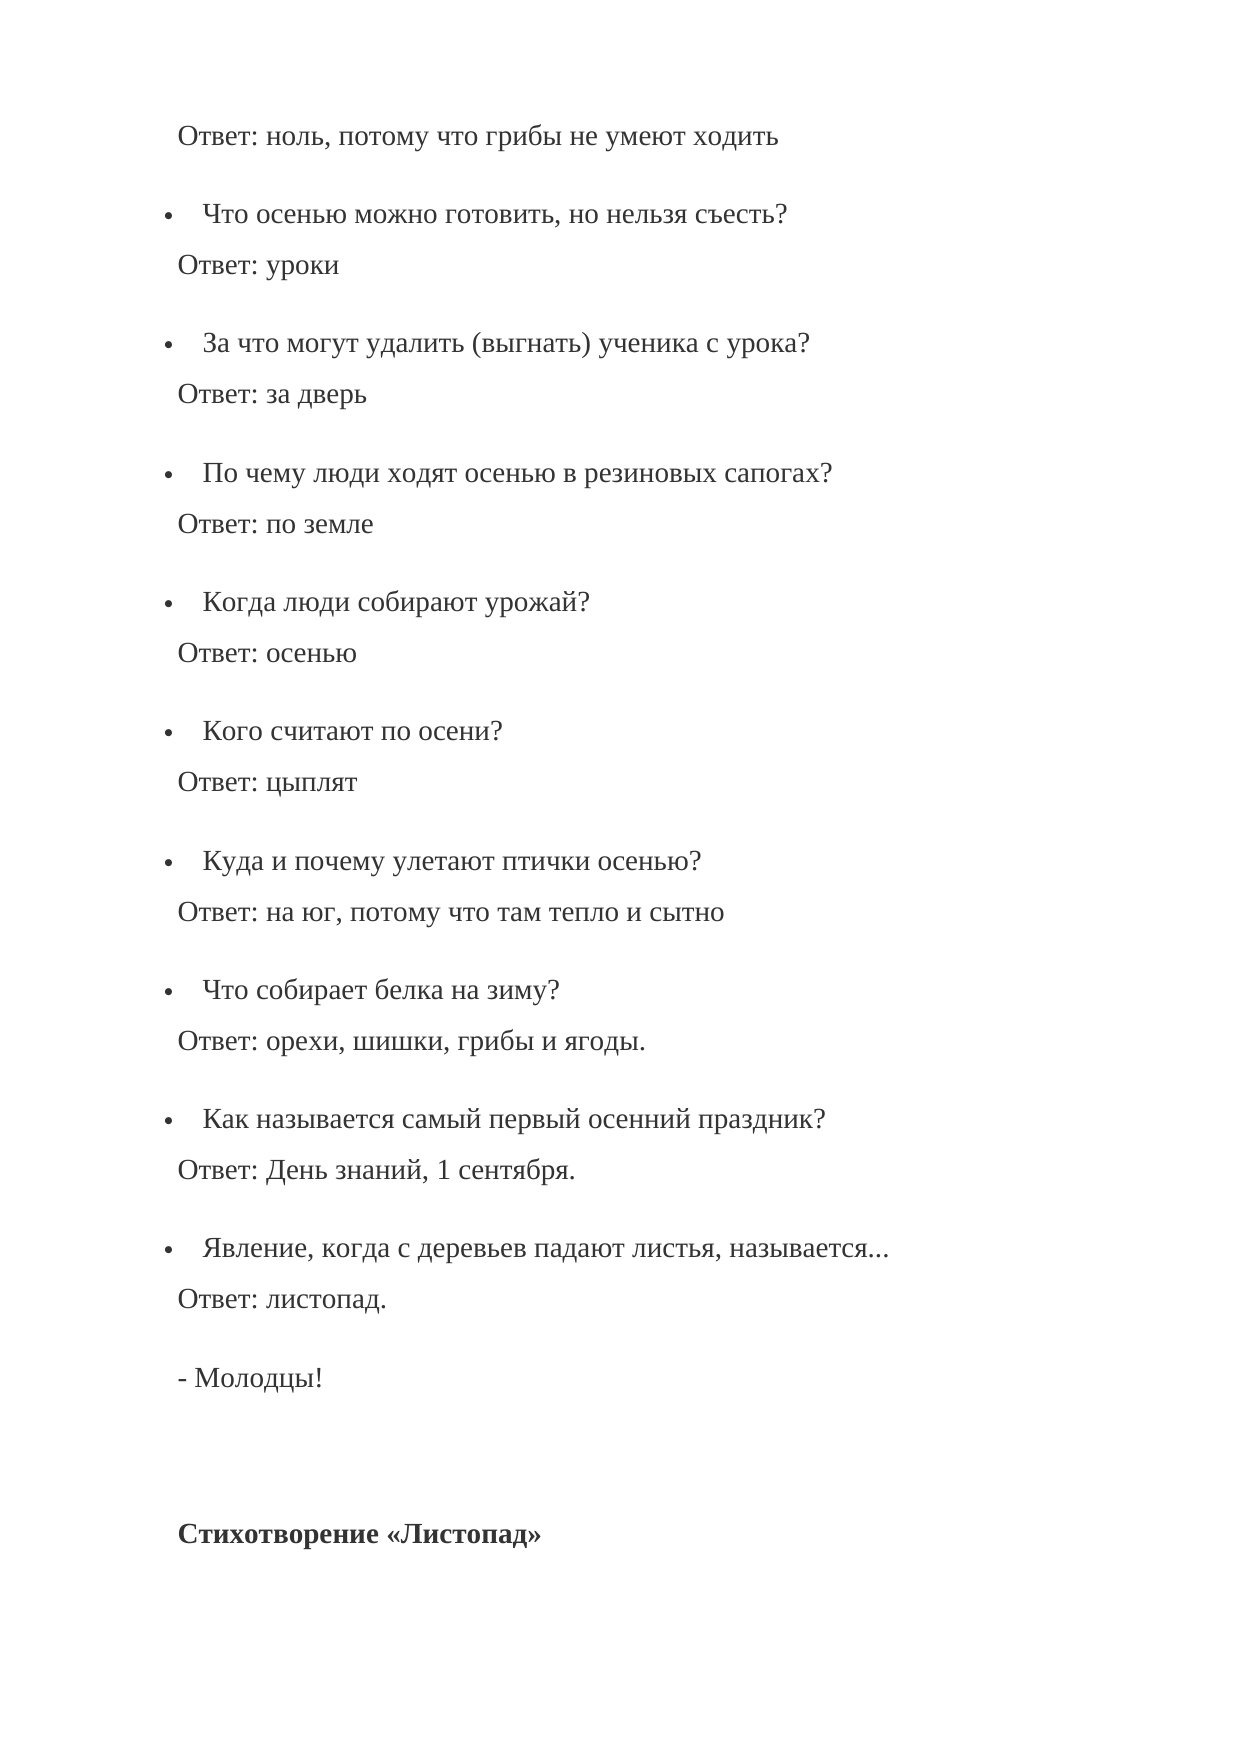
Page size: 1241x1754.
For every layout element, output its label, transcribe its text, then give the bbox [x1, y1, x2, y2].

text Ответ: цыплят [177, 764, 1152, 798]
text - Молодцы! [177, 1360, 1152, 1393]
list Что собирает белка на зиму? [165, 972, 1152, 1006]
text Ответ: по земле [177, 506, 1152, 539]
text Ответ: листопад. [177, 1282, 1152, 1315]
list За что могут удалить (выгнать) ученика с урока? [165, 326, 1152, 359]
text Ответ: ноль, потому что грибы не умеют ходить [177, 118, 1152, 152]
list Кого считают по осени? [165, 713, 1152, 747]
text Ответ: уроки [177, 247, 1152, 281]
list Куда и почему улетают птички осенью? [165, 843, 1152, 876]
text Ответ: за дверь [177, 377, 1152, 410]
list Как называется самый первый осенний праздник? [165, 1101, 1152, 1135]
list Явление, когда с деревьев падают листья, называется... [165, 1231, 1152, 1264]
list Когда люди собирают урожай? [165, 584, 1152, 618]
list Что осенью можно готовить, но нельзя съесть? [165, 196, 1152, 230]
text Ответ: День знаний, 1 сентября. [177, 1152, 1152, 1186]
list По чему люди ходят осенью в резиновых сапогах? [165, 455, 1152, 488]
text Ответ: на юг, потому что там тепло и сытно [177, 894, 1152, 927]
text Ответ: осенью [177, 635, 1152, 669]
text Стихотворение «Листопад» [177, 1516, 1152, 1550]
text Ответ: орехи, шишки, грибы и ягоды. [177, 1023, 1152, 1057]
